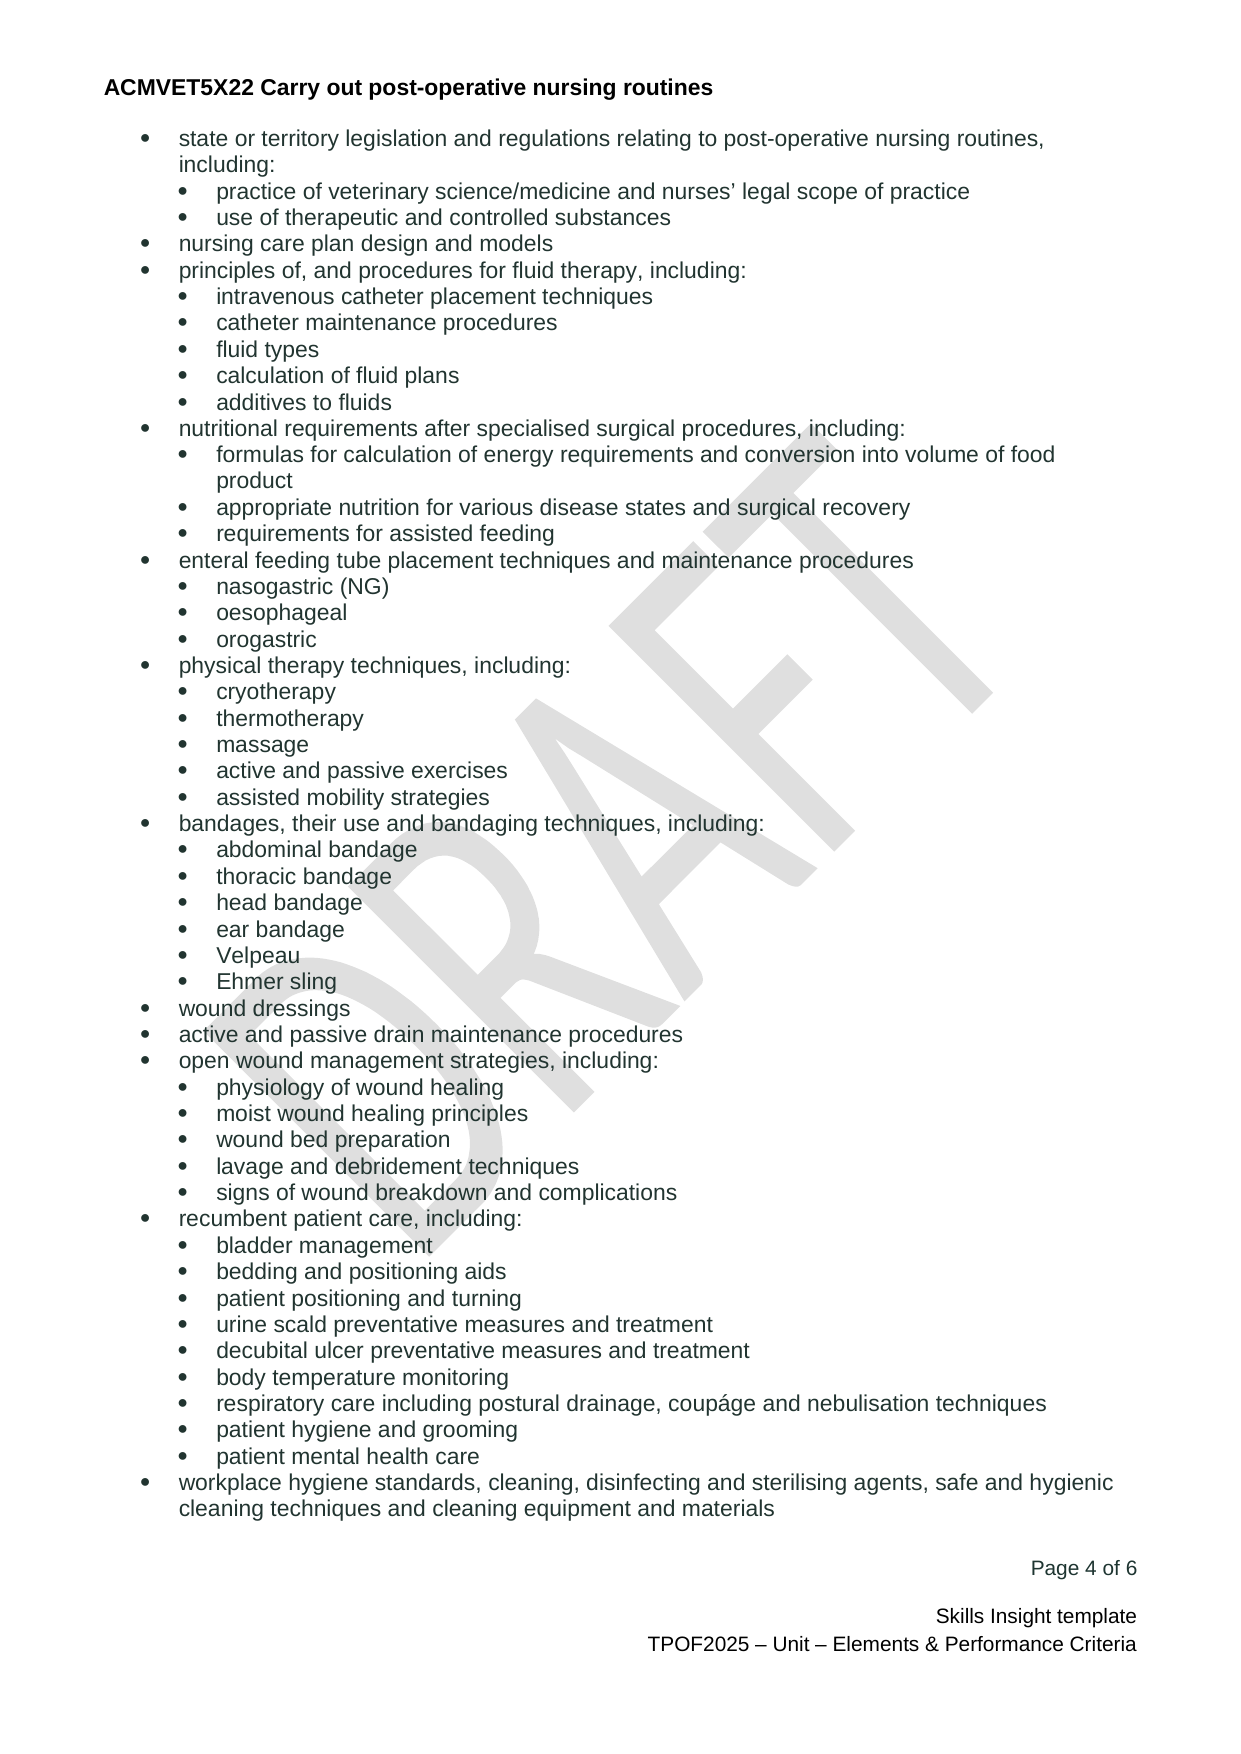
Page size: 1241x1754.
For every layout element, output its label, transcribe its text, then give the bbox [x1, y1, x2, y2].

list intravenous catheter placement techniques [178, 283, 1137, 309]
list bedding and positioning aids [178, 1258, 1137, 1284]
list calculation of fluid plans [178, 362, 1137, 388]
list body temperature monitoring [178, 1363, 1137, 1390]
list decubital ulcer preventative measures and treatment [178, 1337, 1137, 1363]
list bandages, their use and bandaging techniques, including: [141, 810, 1137, 836]
list moist wound healing principles [178, 1100, 1137, 1126]
list cryotherapy [178, 678, 1137, 705]
list wound dressings [141, 994, 1137, 1021]
list thoracic bandage [178, 863, 1137, 889]
list ear bandage [178, 916, 1137, 942]
list bladder management [178, 1232, 1137, 1258]
list additives to fluids [178, 388, 1137, 415]
list active and passive exercises [178, 757, 1137, 784]
list urine scald preventative measures and treatment [178, 1311, 1137, 1337]
list appropriate nutrition for various disease states and surgical recovery [178, 494, 1137, 520]
list use of therapeutic and controlled substances [178, 204, 1137, 230]
list principles of, and procedures for fluid therapy, including: [141, 257, 1137, 283]
list assisted mobility strategies [178, 784, 1137, 810]
list open wound management strategies, including: [141, 1047, 1137, 1074]
list lavage and debridement techniques [178, 1153, 1137, 1179]
list patient mental health care [178, 1443, 1137, 1469]
list patient positioning and turning [178, 1284, 1137, 1311]
list signs of wound breakdown and complications [178, 1179, 1137, 1205]
list Velpeau [178, 942, 1137, 968]
list orogastric [178, 626, 1137, 652]
list wound bed preparation [178, 1126, 1137, 1153]
list practice of veterinary science/medicine and nurses’ legal scope of practice [178, 178, 1137, 204]
list requirements for assisted feeding [178, 520, 1137, 547]
list patient hygiene and grooming [178, 1416, 1137, 1443]
list thermotherapy [178, 705, 1137, 731]
list physiology of wound healing [178, 1074, 1137, 1100]
list formulas for calculation of energy requirements and conversion into volume of food product [178, 441, 1137, 494]
list massage [178, 731, 1137, 757]
list state or territory legislation and regulations relating to post-operative nursing routines, including: [141, 125, 1137, 178]
list nutritional requirements after specialised surgical procedures, including: [141, 415, 1137, 441]
list nursing care plan design and models [141, 230, 1137, 257]
list fluid types [178, 336, 1137, 362]
list recumbent patient care, including: [141, 1205, 1137, 1232]
list enteral feeding tube placement techniques and maintenance procedures [141, 547, 1137, 573]
list oesophageal [178, 599, 1137, 626]
list abdominal bandage [178, 836, 1137, 863]
list nasogastric (NG) [178, 573, 1137, 599]
list physical therapy techniques, including: [141, 652, 1137, 678]
list Ehmer sling [178, 968, 1137, 994]
list active and passive drain maintenance procedures [141, 1021, 1137, 1047]
list workplace hygiene standards, cleaning, disinfecting and sterilising agents, safe and hygienic cleaning techniques and cleaning equipment and materials [141, 1469, 1137, 1522]
list head bandage [178, 889, 1137, 916]
list catheter maintenance procedures [178, 309, 1137, 336]
list respiratory care including postural drainage, coupáge and nebulisation techniques [178, 1390, 1137, 1416]
